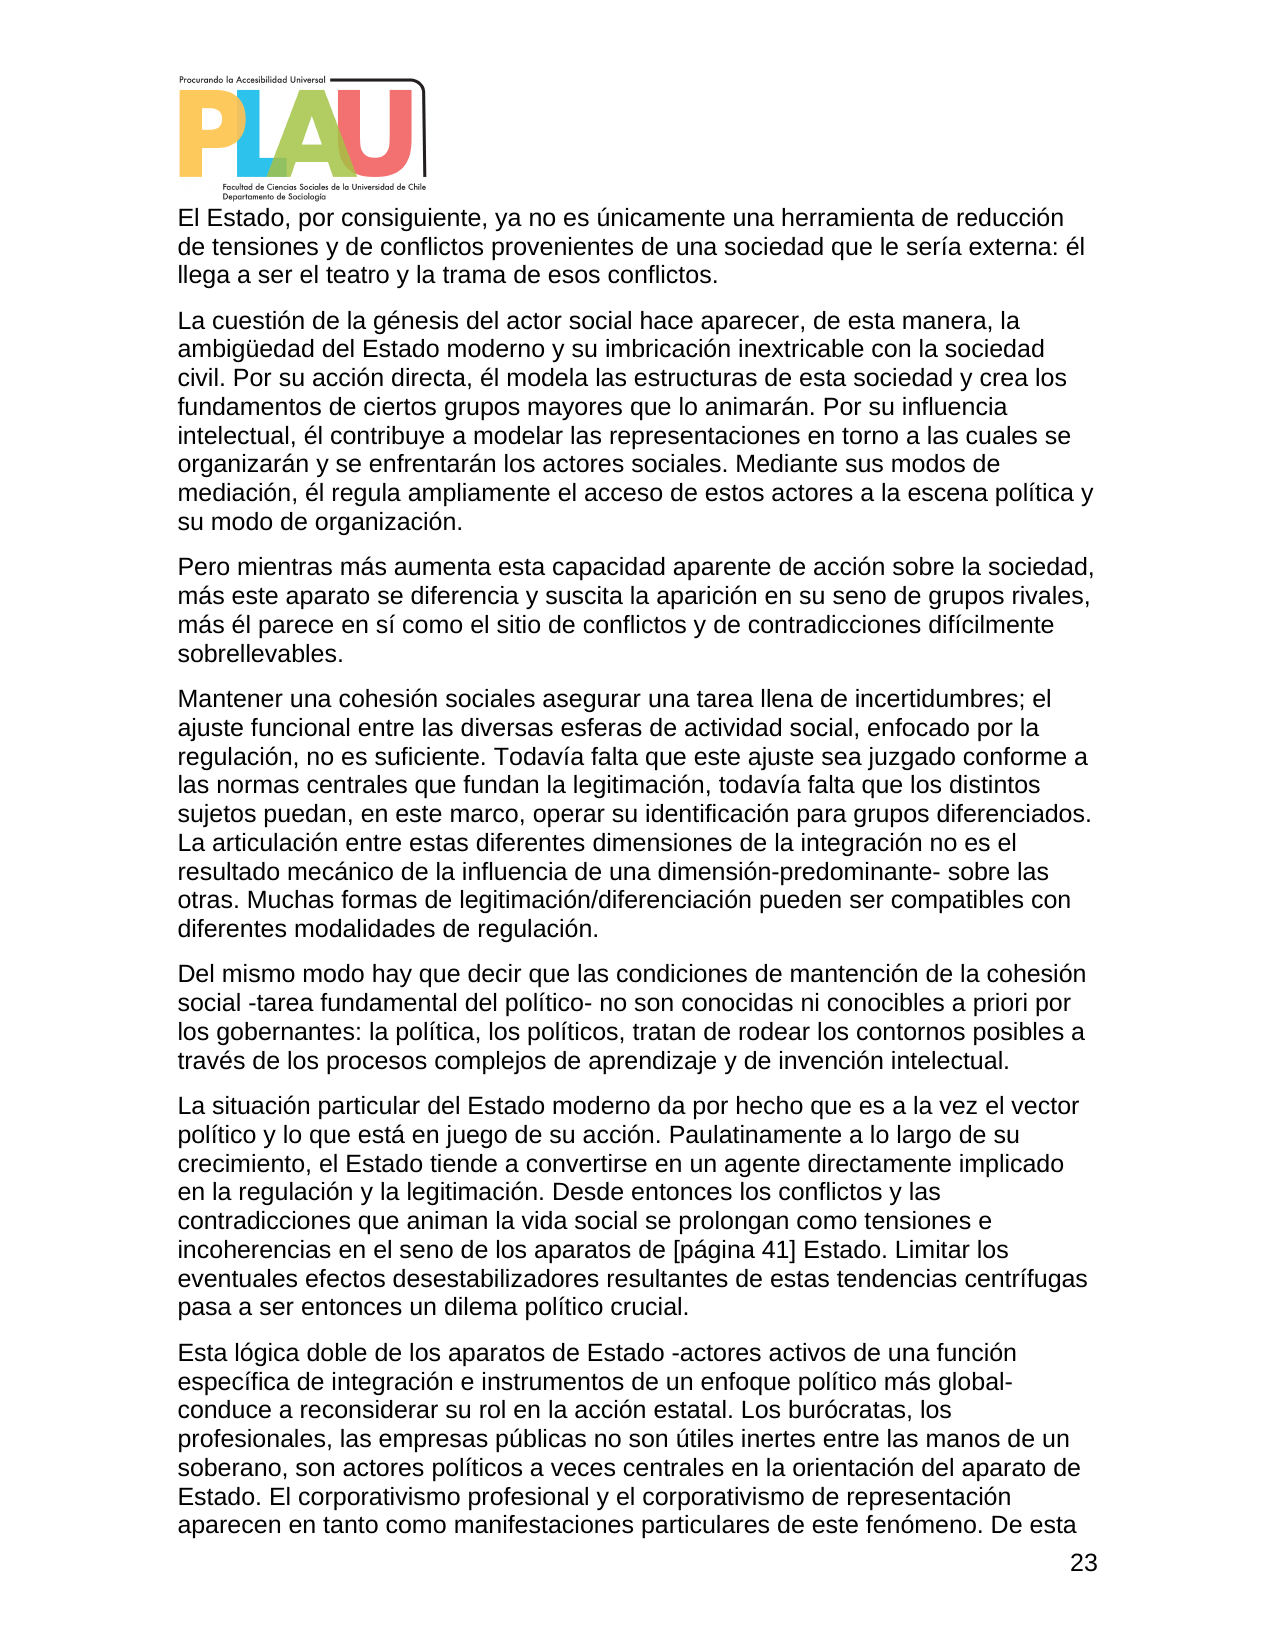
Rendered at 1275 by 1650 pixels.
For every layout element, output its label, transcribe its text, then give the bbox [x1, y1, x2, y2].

text La cuestión de la génesis del actor social hace aparecer, de esta manera, la ambigüedad del Estado moderno y su imbricación inextricable con la sociedad civil. Por su acción directa, él modela las estructuras de esta sociedad y crea los fundamentos de ciertos grupos mayores que lo animarán. Por su influencia intelectual, él contribuye a modelar las representaciones en torno a las cuales se organizarán y se enfrentarán los actores sociales. Mediante sus modos de mediación, él regula ampliamente el acceso de estos actores a la escena política y su modo de organización. [177, 306, 1098, 536]
text La situación particular del Estado moderno da por hecho que es a la vez el vector político y lo que está en juego de su acción. Paulatinamente a lo largo de su crecimiento, el Estado tiende a convertirse en un agente directamente implicado en la regulación y la legitimación. Desde entonces los conflictos y las contradicciones que animan la vida social se prolongan como tensiones e incoherencias en el seno de los aparatos de [página 41] Estado. Limitar los eventuales efectos desestabilizadores resultantes de estas tendencias centrífugas pasa a ser entonces un dilema político crucial. [177, 1091, 1098, 1321]
text Pero mientras más aumenta esta capacidad aparente de acción sobre la sociedad, más este aparato se diferencia y suscita la aparición en su seno de grupos rivales, más él parece en sí como el sitio de conflictos y de contradicciones difícilmente sobrellevables. [177, 552, 1098, 667]
text El Estado, por consiguiente, ya no es únicamente una herramienta de reducción de tensiones y de conflictos provenientes de una sociedad que le sería externa: él llega a ser el teatro y la trama de esos conflictos. [177, 203, 1098, 289]
text Mantener una cohesión sociales asegurar una tarea llena de incertidumbres; el ajuste funcional entre las diversas esferas de actividad social, enfocado por la regulación, no es suficiente. Todavía falta que este ajuste sea juzgado conforme a las normas centrales que fundan la legitimación, todavía falta que los distintos sujetos puedan, en este marco, operar su identificación para grupos diferenciados. La articulación entre estas diferentes dimensiones de la integración no es el resultado mecánico de la influencia de una dimensión-predominante- sobre las otras. Muchas formas de legitimación/diferenciación pueden ser compatibles con diferentes modalidades de regulación. [177, 684, 1098, 943]
picture [177, 73, 428, 203]
text Del mismo modo hay que decir que las condiciones de mantención de la cohesión social -tarea fundamental del político- no son conocidas ni conocibles a priori por los gobernantes: la política, los políticos, tratan de rodear los contornos posibles a través de los procesos complejos de aprendizaje y de invención intelectual. [177, 959, 1098, 1074]
